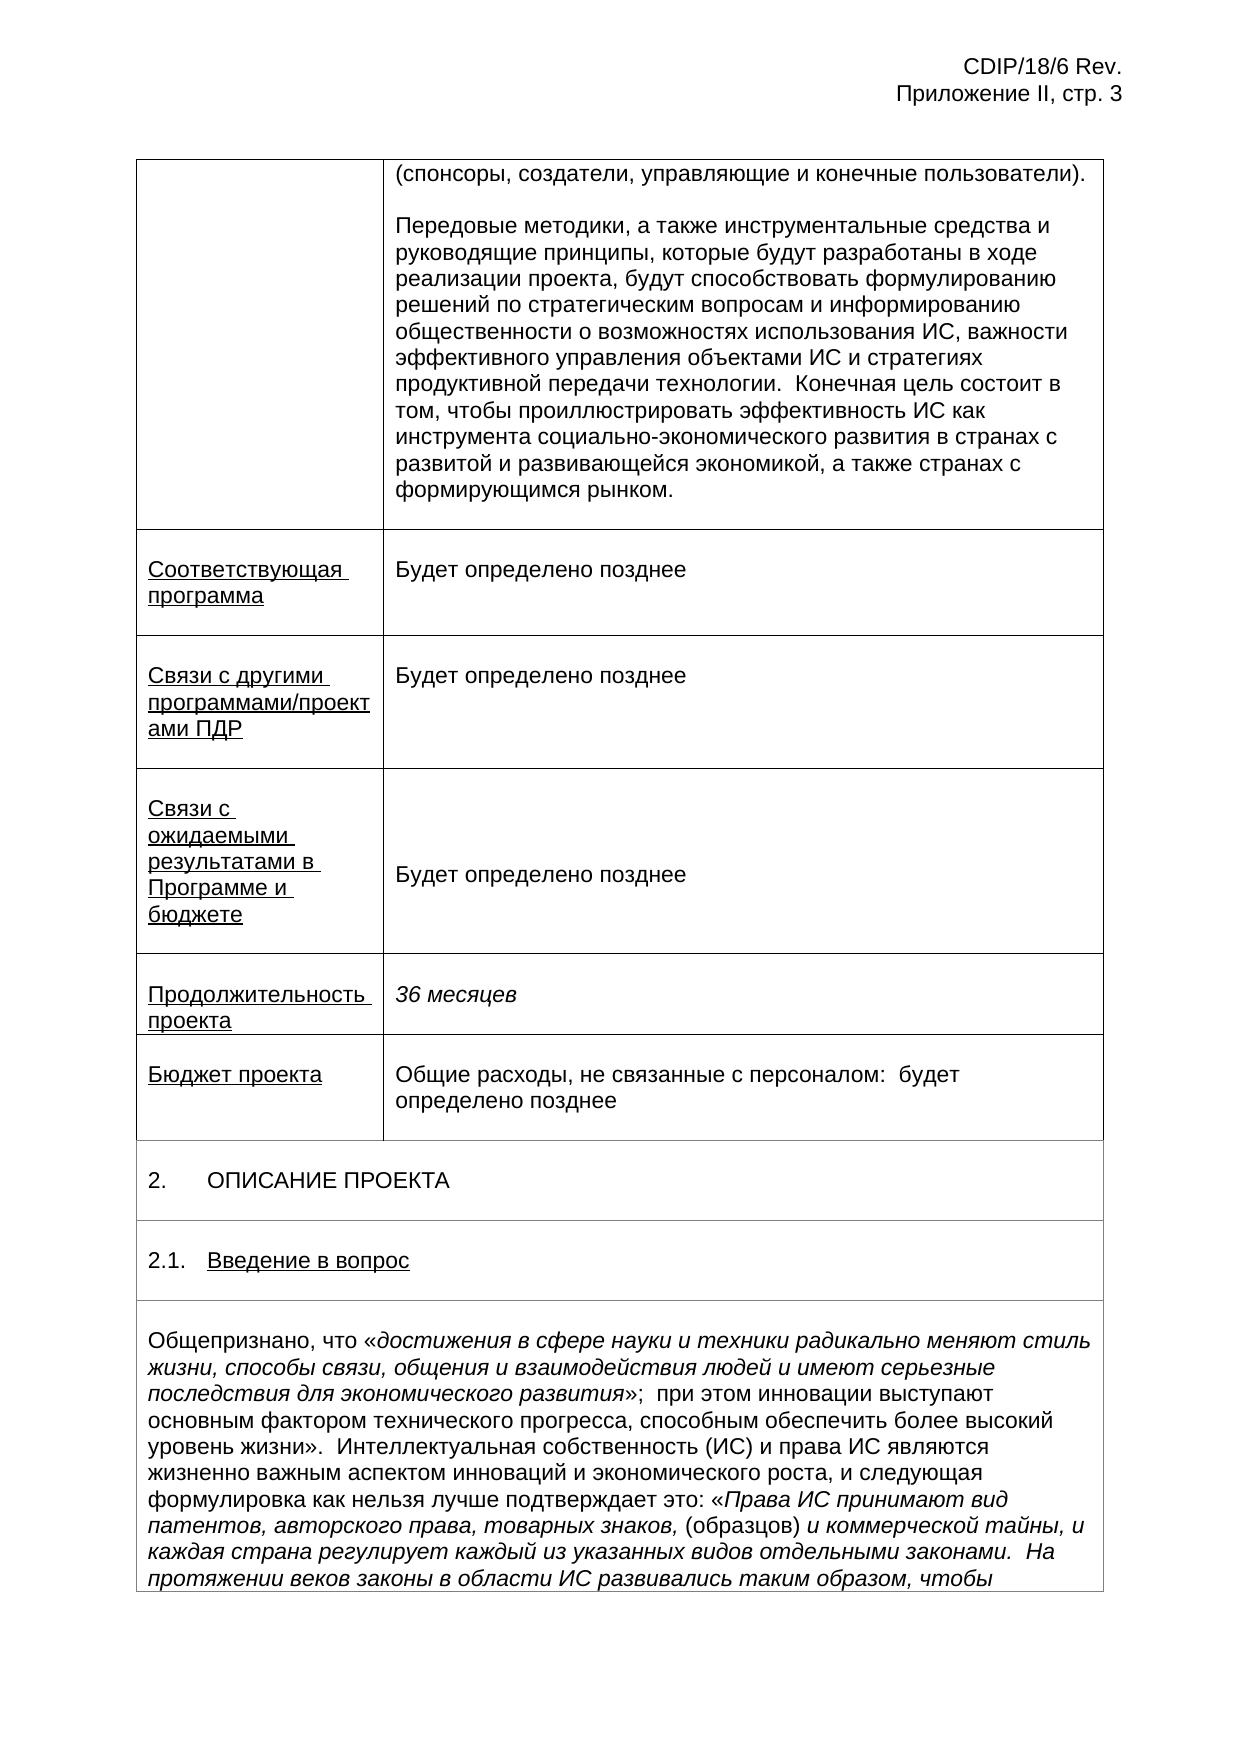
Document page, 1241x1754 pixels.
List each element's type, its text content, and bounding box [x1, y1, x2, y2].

table_cell 2. ОПИСАНИЕ ПРОЕКТА [137, 1141, 1103, 1220]
table_cell Бюджет проекта [137, 1035, 383, 1140]
table_cell Общие расходы, не связанные с персоналом: будет определено позднее [384, 1035, 1103, 1140]
table_cell Связи с другими программами/проектами ПДР [137, 636, 383, 768]
table_cell Связи с ожидаемыми результатами в Программе и бюджете [137, 769, 383, 953]
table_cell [137, 160, 383, 528]
table_cell Продолжительность проекта [137, 954, 383, 1033]
table_cell Соответствующая программа [137, 530, 383, 635]
table_cell Будет определено позднее [384, 530, 1103, 635]
table_cell Будет определено позднее [384, 769, 1103, 953]
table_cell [137, 1301, 1103, 1591]
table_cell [384, 160, 1103, 528]
table_cell 36 месяцев [384, 954, 1103, 1033]
table_cell Будет определено позднее [384, 636, 1103, 768]
table_cell 2.1. Введение в вопрос [137, 1221, 1103, 1300]
